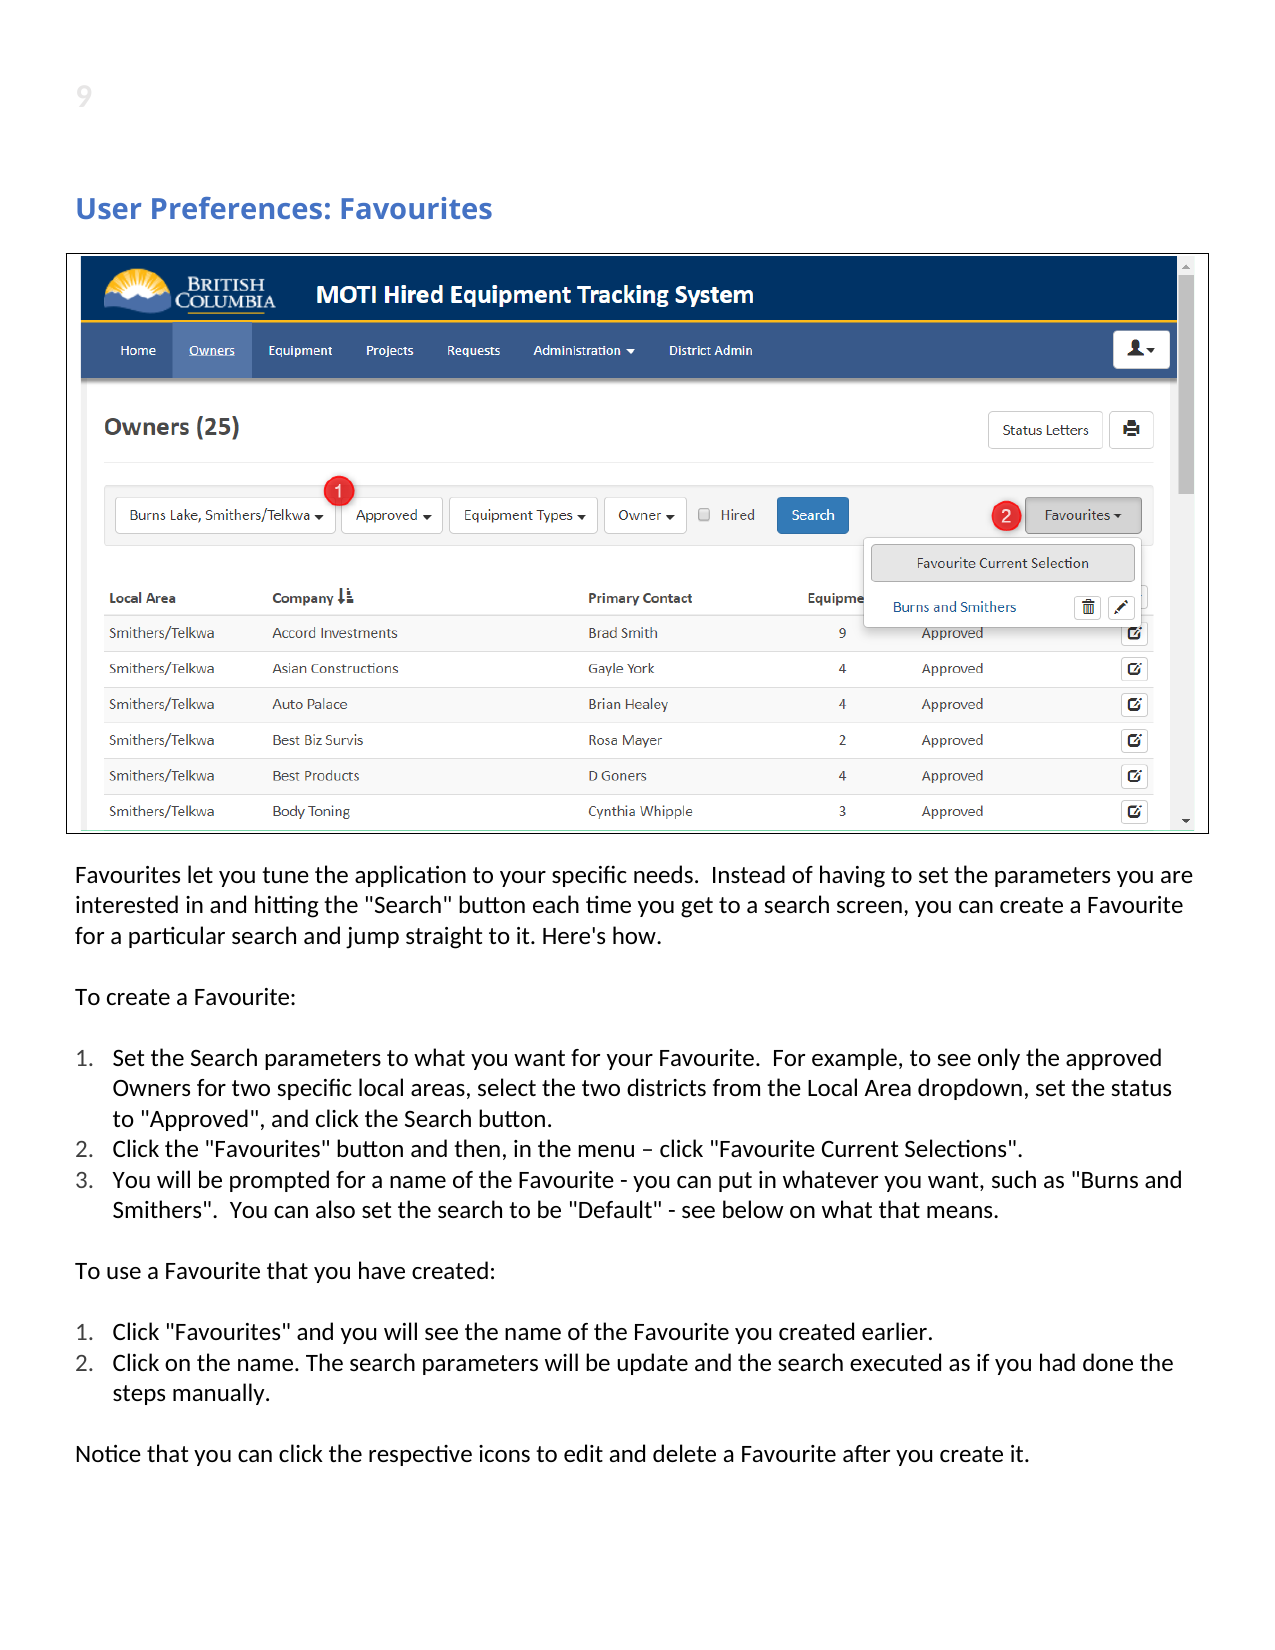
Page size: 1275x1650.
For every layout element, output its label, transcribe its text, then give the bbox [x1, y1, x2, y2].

list You will be prompted for a name of the Favourite - you can put in whatever you want, such as "Burns and Smithers". You can also set the search to be "Default" - see below on what that means. [75, 1164, 1200, 1225]
list Click the "Favourites" button and then, in the menu – click "Favourite Current Selections". [75, 1133, 1200, 1164]
list Set the Search parameters to what you want for your Favourite. For example, to see only the approved Owners for two specific local areas, select the two districts from the Local Area dropdown, set the status to "Approved", and click the Search button. [75, 1042, 1200, 1133]
subtitle User Preferences: Favourites [75, 188, 1200, 228]
list Click "Favourites" and you will see the name of the Favourite you created earlier. [75, 1317, 1200, 1347]
text To create a Favourite: [75, 981, 1200, 1011]
text Favourites let you tune the application to your specific needs. Instead of having to set the parameters you are interested in and hitting the "Search" button each time you get to a search screen, you can create a Favourite for a particular search and jump straight to it. Here's how. [75, 859, 1200, 950]
text To use a Favourite that you have created: [75, 1256, 1200, 1286]
picture [80, 256, 1195, 831]
list Notice that you can click the respective icons to edit and delete a Favourite after you create it. [75, 1439, 1200, 1469]
list Click on the name. The search parameters will be update and the search executed as if you had done the steps manually. [75, 1347, 1200, 1408]
